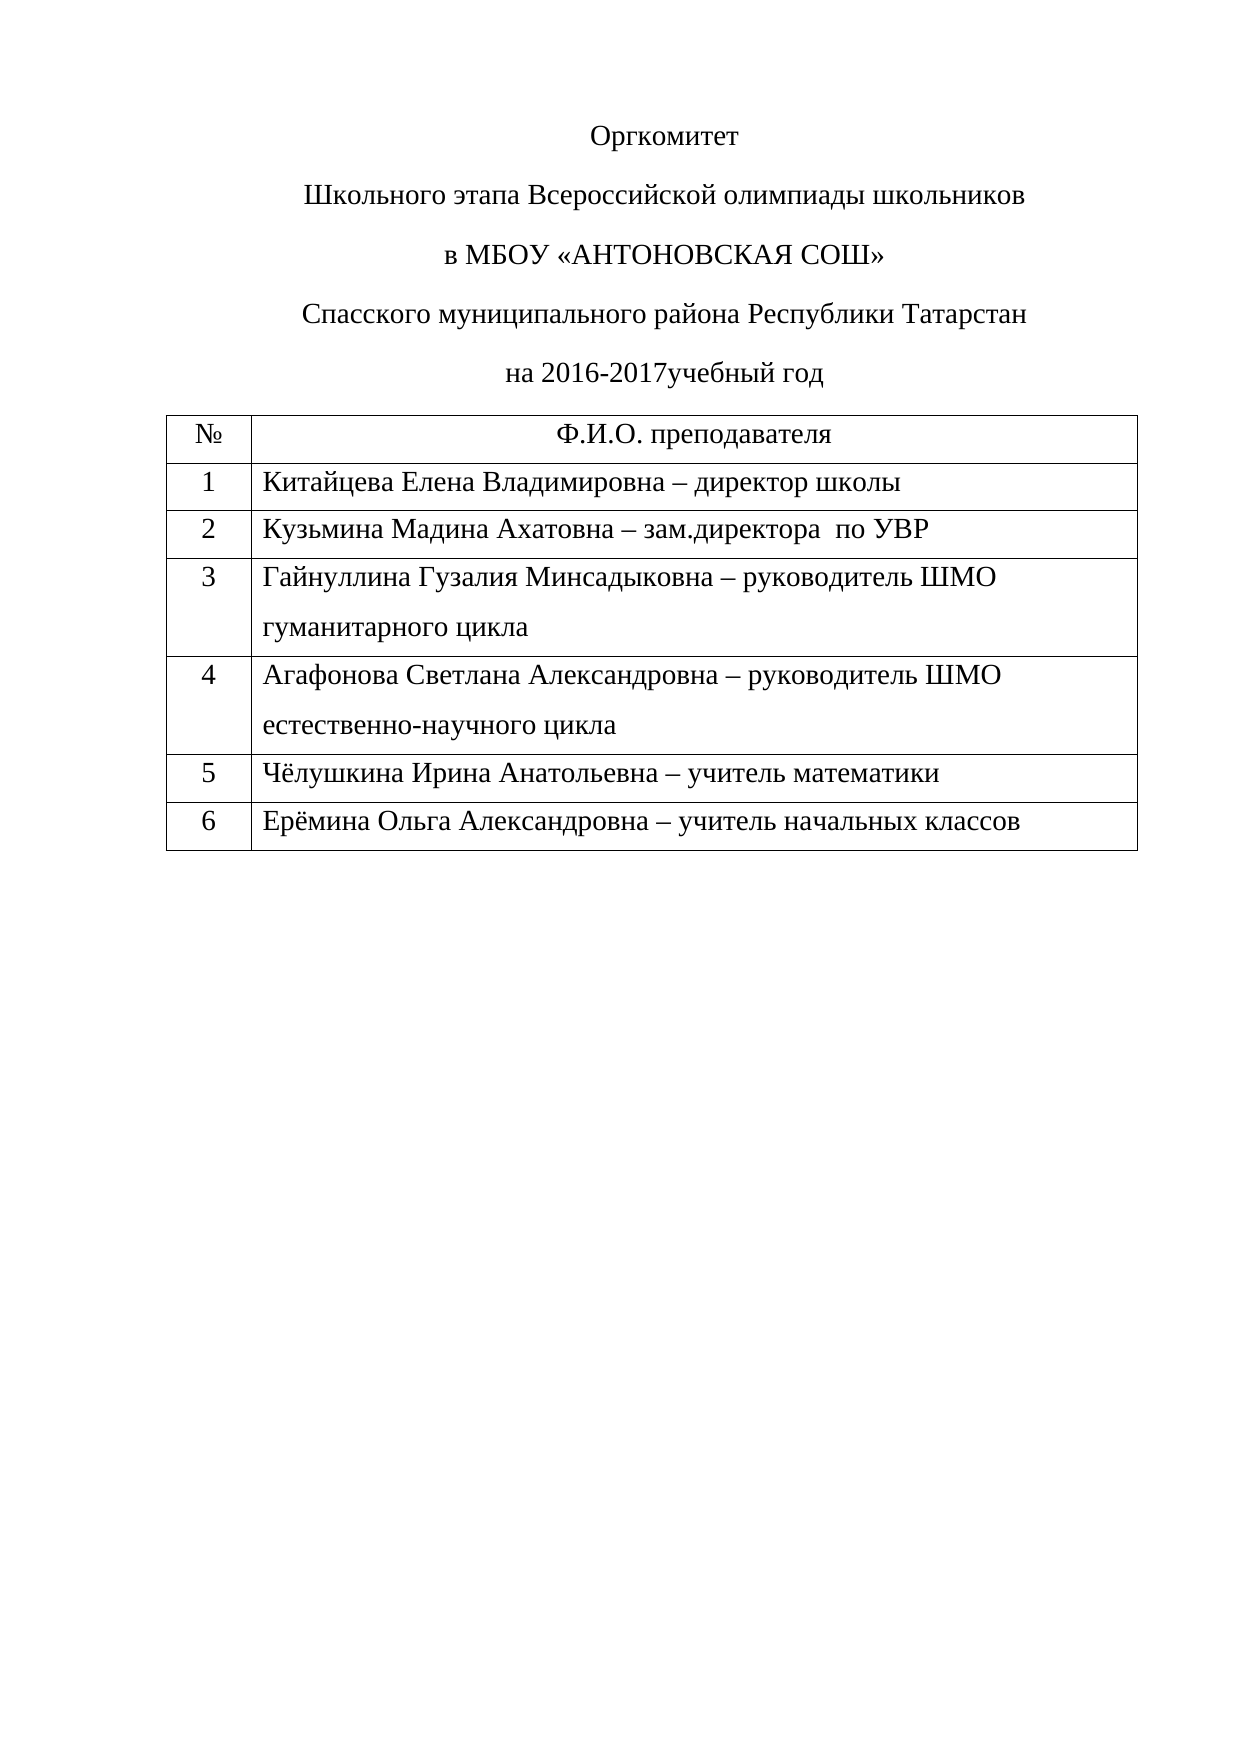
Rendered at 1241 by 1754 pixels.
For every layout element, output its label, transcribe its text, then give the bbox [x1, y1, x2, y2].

table_cell Ерёмина Ольга Александровна – учитель начальных классов [252, 803, 1137, 849]
table_cell Кузьмина Мадина Ахатовна – зам.директора по УВР [252, 511, 1137, 558]
table_cell Китайцева Елена Владимировна – директор школы [252, 464, 1137, 510]
table_cell Гайнуллина Гузалия Минсадыковна – руководитель ШМО гуманитарного цикла [252, 559, 1137, 656]
table_header № [167, 416, 251, 463]
table_cell 1 [167, 464, 251, 510]
table_cell Агафонова Светлана Александровна – руководитель ШМО естественно-научного цикла [252, 657, 1137, 754]
text Спасского муниципального района Республики Татарстан [177, 296, 1152, 330]
table_cell 4 [167, 657, 251, 754]
text Школьного этапа Всероссийской олимпиады школьников [177, 177, 1152, 211]
table_cell Чёлушкина Ирина Анатольевна – учитель математики [252, 755, 1137, 802]
table_cell 5 [167, 755, 251, 802]
text на 2016-2017учебный год [177, 356, 1152, 389]
table_cell 3 [167, 559, 251, 656]
text Оргкомитет [177, 118, 1152, 152]
table_cell 6 [167, 803, 251, 849]
text в МБОУ «АНТОНОВСКАЯ СОШ» [177, 237, 1152, 270]
table_header Ф.И.О. преподавателя [252, 416, 1137, 463]
table_cell 2 [167, 511, 251, 558]
